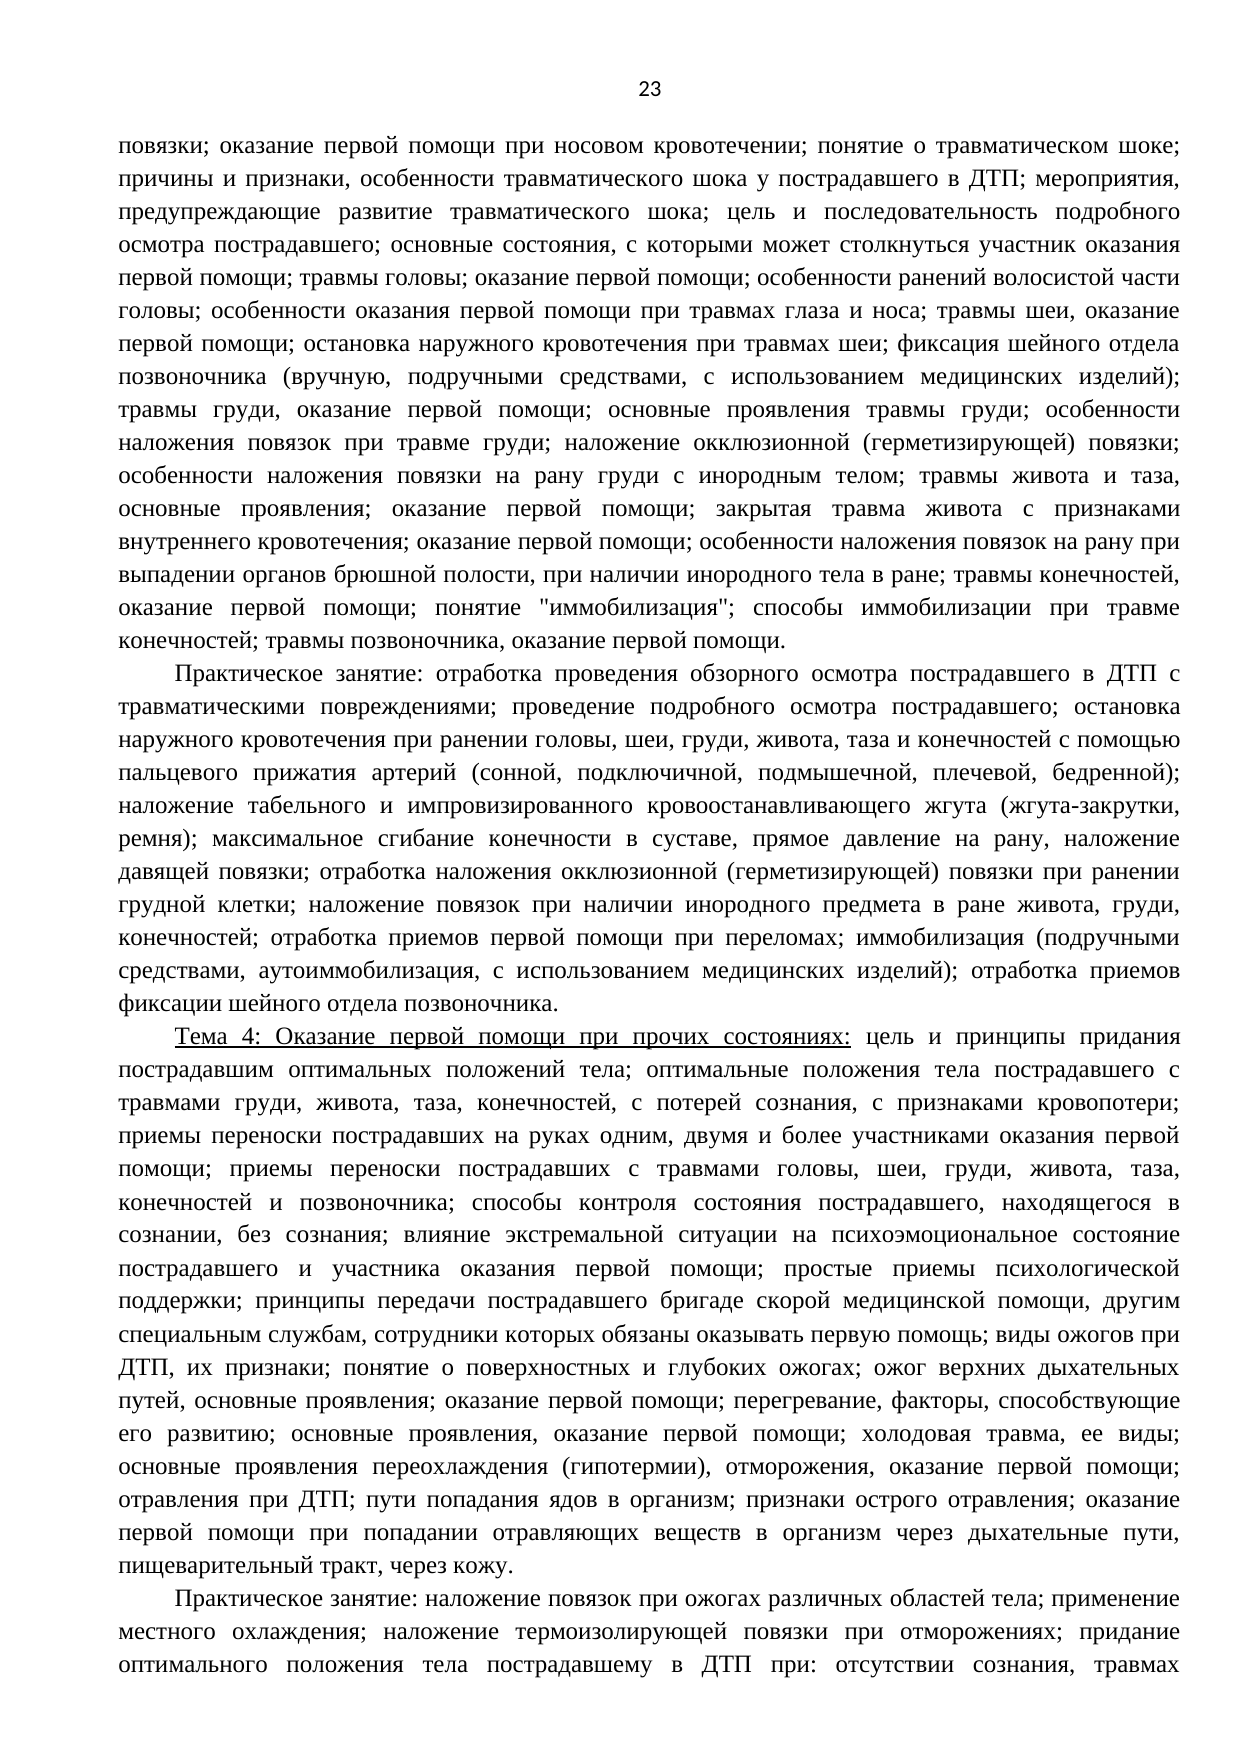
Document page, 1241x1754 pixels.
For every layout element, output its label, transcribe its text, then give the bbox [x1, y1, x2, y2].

text Практическое занятие: отработка проведения обзорного осмотра пострадавшего в ДТП с травматическими повреждениями; проведение подробного осмотра пострадавшего; остановка наружного кровотечения при ранении головы, шеи, груди, живота, таза и конечностей с помощью пальцевого прижатия артерий (сонной, подключичной, подмышечной, плечевой, бедренной); наложение табельного и импровизированного кровоостанавливающего жгута (жгута-закрутки, ремня); максимальное сгибание конечности в суставе, прямое давление на рану, наложение давящей повязки; отработка наложения окклюзионной (герметизирующей) повязки при ранении грудной клетки; наложение повязок при наличии инородного предмета в ране живота, груди, конечностей; отработка приемов первой помощи при переломах; иммобилизация (подручными средствами, аутоиммобилизация, с использованием медицинских изделий); отработка приемов фиксации шейного отдела позвоночника. [118, 658, 1181, 1017]
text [118, 1583, 1181, 1678]
text Тема 4: Оказание первой помощи при прочих состояниях: цель и принципы придания пострадавшим оптимальных положений тела; оптимальные положения тела пострадавшего с травмами груди, живота, таза, конечностей, с потерей сознания, с признаками кровопотери; приемы переноски пострадавших на руках одним, двумя и более участниками оказания первой помощи; приемы переноски пострадавших с травмами головы, шеи, груди, живота, таза, конечностей и позвоночника; способы контроля состояния пострадавшего, находящегося в сознании, без сознания; влияние экстремальной ситуации на психоэмоциональное состояние пострадавшего и участника оказания первой помощи; простые приемы психологической поддержки; принципы передачи пострадавшего бригаде скорой медицинской помощи, другим специальным службам, сотрудники которых обязаны оказывать первую помощь; виды ожогов при ДТП, их признаки; понятие о поверхностных и глубоких ожогах; ожог верхних дыхательных путей, основные проявления; оказание первой помощи; перегревание, факторы, способствующие его развитию; основные проявления, оказание первой помощи; холодовая травма, ее виды; основные проявления переохлаждения (гипотермии), отморожения, оказание первой помощи; отравления при ДТП; пути попадания ядов в организм; признаки острого отравления; оказание первой помощи при попадании отравляющих веществ в организм через дыхательные пути, пищеварительный тракт, через кожу. [118, 1021, 1181, 1578]
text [118, 130, 1181, 654]
